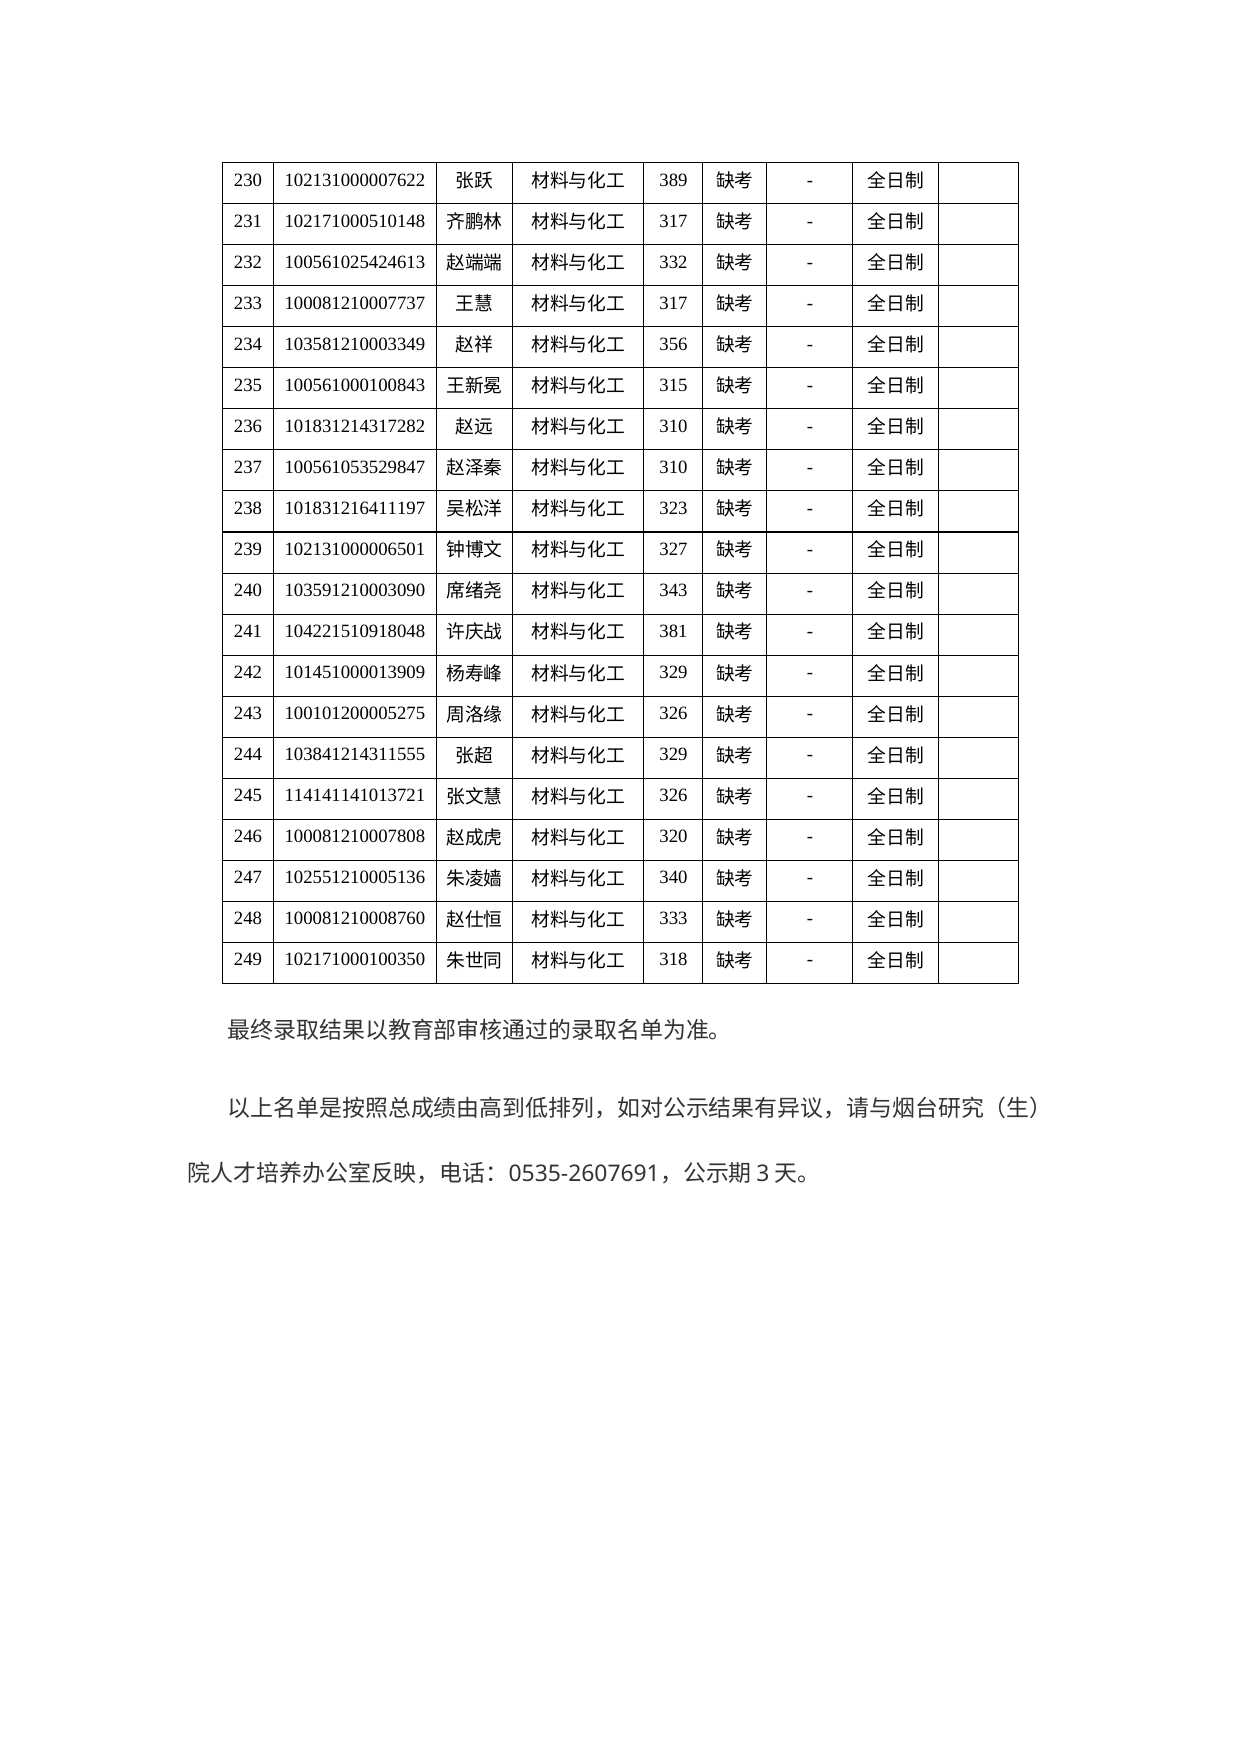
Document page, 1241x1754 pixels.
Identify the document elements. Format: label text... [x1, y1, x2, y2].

table_cell 缺考 [703, 533, 766, 572]
table_cell 318 [644, 943, 702, 983]
table_cell 材料与化工 [513, 327, 643, 367]
table_cell 材料与化工 [513, 245, 643, 285]
table_cell 239 [223, 533, 273, 572]
table_cell - [767, 943, 852, 983]
table_cell 赵泽秦 [437, 450, 512, 490]
table_cell 全日制 [853, 902, 938, 942]
table_cell [939, 491, 1018, 531]
table_cell - [767, 533, 852, 572]
table_cell 332 [644, 245, 702, 285]
table_cell 全日制 [853, 697, 938, 737]
table_cell 缺考 [703, 574, 766, 613]
table_cell 329 [644, 656, 702, 696]
table_cell 张文慧 [437, 779, 512, 819]
table_cell [939, 204, 1018, 244]
table_cell - [767, 327, 852, 367]
table_cell - [767, 204, 852, 244]
table_cell - [767, 697, 852, 737]
table_cell 材料与化工 [513, 943, 643, 983]
table_cell - [767, 574, 852, 613]
table_cell 245 [223, 779, 273, 819]
table_cell 材料与化工 [513, 491, 643, 531]
table_cell 102131000006501 [274, 533, 436, 572]
table_cell 全日制 [853, 245, 938, 285]
table_cell - [767, 779, 852, 819]
table_cell 340 [644, 861, 702, 901]
table_cell - [767, 163, 852, 203]
table_cell 103581210003349 [274, 327, 436, 367]
table_cell 材料与化工 [513, 368, 643, 408]
table_cell 缺考 [703, 943, 766, 983]
table_cell 323 [644, 491, 702, 531]
table_cell 许庆战 [437, 615, 512, 654]
table_cell [939, 368, 1018, 408]
table_cell 326 [644, 697, 702, 737]
table_cell 材料与化工 [513, 697, 643, 737]
table_cell - [767, 409, 852, 449]
table_cell 全日制 [853, 327, 938, 367]
table_cell 王慧 [437, 286, 512, 326]
table_cell 100561000100843 [274, 368, 436, 408]
table_cell 230 [223, 163, 273, 203]
table_cell 缺考 [703, 656, 766, 696]
table_cell - [767, 656, 852, 696]
table_cell - [767, 245, 852, 285]
table_cell 全日制 [853, 738, 938, 778]
table_cell 249 [223, 943, 273, 983]
table_cell 材料与化工 [513, 902, 643, 942]
table_cell [939, 245, 1018, 285]
table_cell 材料与化工 [513, 204, 643, 244]
table_cell 缺考 [703, 779, 766, 819]
table_cell 缺考 [703, 163, 766, 203]
table_cell 317 [644, 286, 702, 326]
table_cell 237 [223, 450, 273, 490]
table_cell 103591210003090 [274, 574, 436, 613]
table_cell 100081210008760 [274, 902, 436, 942]
table_cell [939, 656, 1018, 696]
table_cell 缺考 [703, 204, 766, 244]
table_cell 缺考 [703, 286, 766, 326]
table_cell [939, 861, 1018, 901]
table_cell 320 [644, 820, 702, 860]
table_cell 326 [644, 779, 702, 819]
table_cell - [767, 902, 852, 942]
table_cell 缺考 [703, 697, 766, 737]
table_cell 缺考 [703, 368, 766, 408]
table_cell [939, 409, 1018, 449]
table_cell 310 [644, 409, 702, 449]
table_cell [939, 943, 1018, 983]
table_cell 全日制 [853, 491, 938, 531]
table_cell [939, 902, 1018, 942]
table_cell 100561025424613 [274, 245, 436, 285]
table_cell [939, 615, 1018, 654]
table_cell 327 [644, 533, 702, 572]
table_cell [939, 163, 1018, 203]
table_cell 全日制 [853, 861, 938, 901]
table_cell 100081210007808 [274, 820, 436, 860]
table_cell 全日制 [853, 368, 938, 408]
table_cell 244 [223, 738, 273, 778]
table_cell 朱世同 [437, 943, 512, 983]
table_cell 333 [644, 902, 702, 942]
table_cell 席绪尧 [437, 574, 512, 613]
table_cell 赵端端 [437, 245, 512, 285]
table_cell 243 [223, 697, 273, 737]
table_cell - [767, 286, 852, 326]
table_cell 100561053529847 [274, 450, 436, 490]
table_cell 材料与化工 [513, 656, 643, 696]
table_cell 吴松洋 [437, 491, 512, 531]
table_cell 材料与化工 [513, 820, 643, 860]
table_cell 缺考 [703, 327, 766, 367]
table_cell 材料与化工 [513, 533, 643, 572]
table_cell 周洛缘 [437, 697, 512, 737]
table_cell 248 [223, 902, 273, 942]
table_cell 100081210007737 [274, 286, 436, 326]
table_cell 102131000007622 [274, 163, 436, 203]
table_cell 236 [223, 409, 273, 449]
table_cell 317 [644, 204, 702, 244]
table_cell 材料与化工 [513, 738, 643, 778]
table_cell 381 [644, 615, 702, 654]
text 以上名单是按照总成绩由高到低排列，如对公示结果有异议，请与烟台研究（生）院人才培养办公室反映，电话：0535-2607691，公示期3天。 [187, 1074, 1053, 1204]
table_cell [939, 533, 1018, 572]
table_cell 缺考 [703, 245, 766, 285]
table_cell - [767, 738, 852, 778]
table_cell 全日制 [853, 615, 938, 654]
table_cell 杨寿峰 [437, 656, 512, 696]
table_cell 全日制 [853, 533, 938, 572]
table_cell [939, 820, 1018, 860]
table_cell 242 [223, 656, 273, 696]
table_cell [939, 738, 1018, 778]
table_cell 101451000013909 [274, 656, 436, 696]
table_cell - [767, 491, 852, 531]
table_cell 缺考 [703, 738, 766, 778]
table_cell 缺考 [703, 409, 766, 449]
table_cell 缺考 [703, 450, 766, 490]
table_cell - [767, 450, 852, 490]
table_cell 缺考 [703, 820, 766, 860]
table_cell 240 [223, 574, 273, 613]
table_cell 材料与化工 [513, 779, 643, 819]
table_cell 102551210005136 [274, 861, 436, 901]
table_cell 241 [223, 615, 273, 654]
table_cell 材料与化工 [513, 409, 643, 449]
table_cell 全日制 [853, 409, 938, 449]
table_cell 齐鹏林 [437, 204, 512, 244]
table_cell 389 [644, 163, 702, 203]
table_cell 朱凌嫱 [437, 861, 512, 901]
table_cell [939, 327, 1018, 367]
table_cell 材料与化工 [513, 163, 643, 203]
table_cell 张超 [437, 738, 512, 778]
table_cell 310 [644, 450, 702, 490]
table_cell 232 [223, 245, 273, 285]
table_cell - [767, 615, 852, 654]
text 最终录取结果以教育部审核通过的录取名单为准。 [187, 996, 1053, 1061]
table_cell [939, 450, 1018, 490]
table_cell 材料与化工 [513, 574, 643, 613]
table_cell 赵远 [437, 409, 512, 449]
table_cell 114141141013721 [274, 779, 436, 819]
table_cell 材料与化工 [513, 450, 643, 490]
table_cell 231 [223, 204, 273, 244]
table_cell 缺考 [703, 491, 766, 531]
table_cell 101831214317282 [274, 409, 436, 449]
table_cell 全日制 [853, 820, 938, 860]
table_cell 100101200005275 [274, 697, 436, 737]
table_cell 234 [223, 327, 273, 367]
table_cell 247 [223, 861, 273, 901]
table_cell 赵仕恒 [437, 902, 512, 942]
table_cell 全日制 [853, 779, 938, 819]
table_cell 102171000510148 [274, 204, 436, 244]
table_cell 钟博文 [437, 533, 512, 572]
table_cell 315 [644, 368, 702, 408]
table_cell 235 [223, 368, 273, 408]
table_cell 全日制 [853, 574, 938, 613]
table_cell 全日制 [853, 163, 938, 203]
table_cell 101831216411197 [274, 491, 436, 531]
table_cell 全日制 [853, 450, 938, 490]
table_cell 缺考 [703, 861, 766, 901]
table_cell 343 [644, 574, 702, 613]
table_cell 材料与化工 [513, 615, 643, 654]
table_cell [939, 286, 1018, 326]
table_cell 缺考 [703, 615, 766, 654]
table_cell 329 [644, 738, 702, 778]
table_cell 张跃 [437, 163, 512, 203]
table_cell 104221510918048 [274, 615, 436, 654]
table_cell 233 [223, 286, 273, 326]
table_cell 材料与化工 [513, 286, 643, 326]
table_cell 赵成虎 [437, 820, 512, 860]
table_cell 全日制 [853, 943, 938, 983]
table_cell 238 [223, 491, 273, 531]
table_cell 103841214311555 [274, 738, 436, 778]
table_cell 全日制 [853, 656, 938, 696]
table_cell [939, 779, 1018, 819]
table_cell 材料与化工 [513, 861, 643, 901]
table_cell [939, 697, 1018, 737]
table_cell 王新冕 [437, 368, 512, 408]
table_cell 缺考 [703, 902, 766, 942]
table_cell - [767, 820, 852, 860]
table_cell 356 [644, 327, 702, 367]
table_cell [939, 574, 1018, 613]
table_cell 102171000100350 [274, 943, 436, 983]
table_cell 赵祥 [437, 327, 512, 367]
table_cell - [767, 368, 852, 408]
table_cell 246 [223, 820, 273, 860]
table_cell 全日制 [853, 204, 938, 244]
table_cell - [767, 861, 852, 901]
table_cell 全日制 [853, 286, 938, 326]
